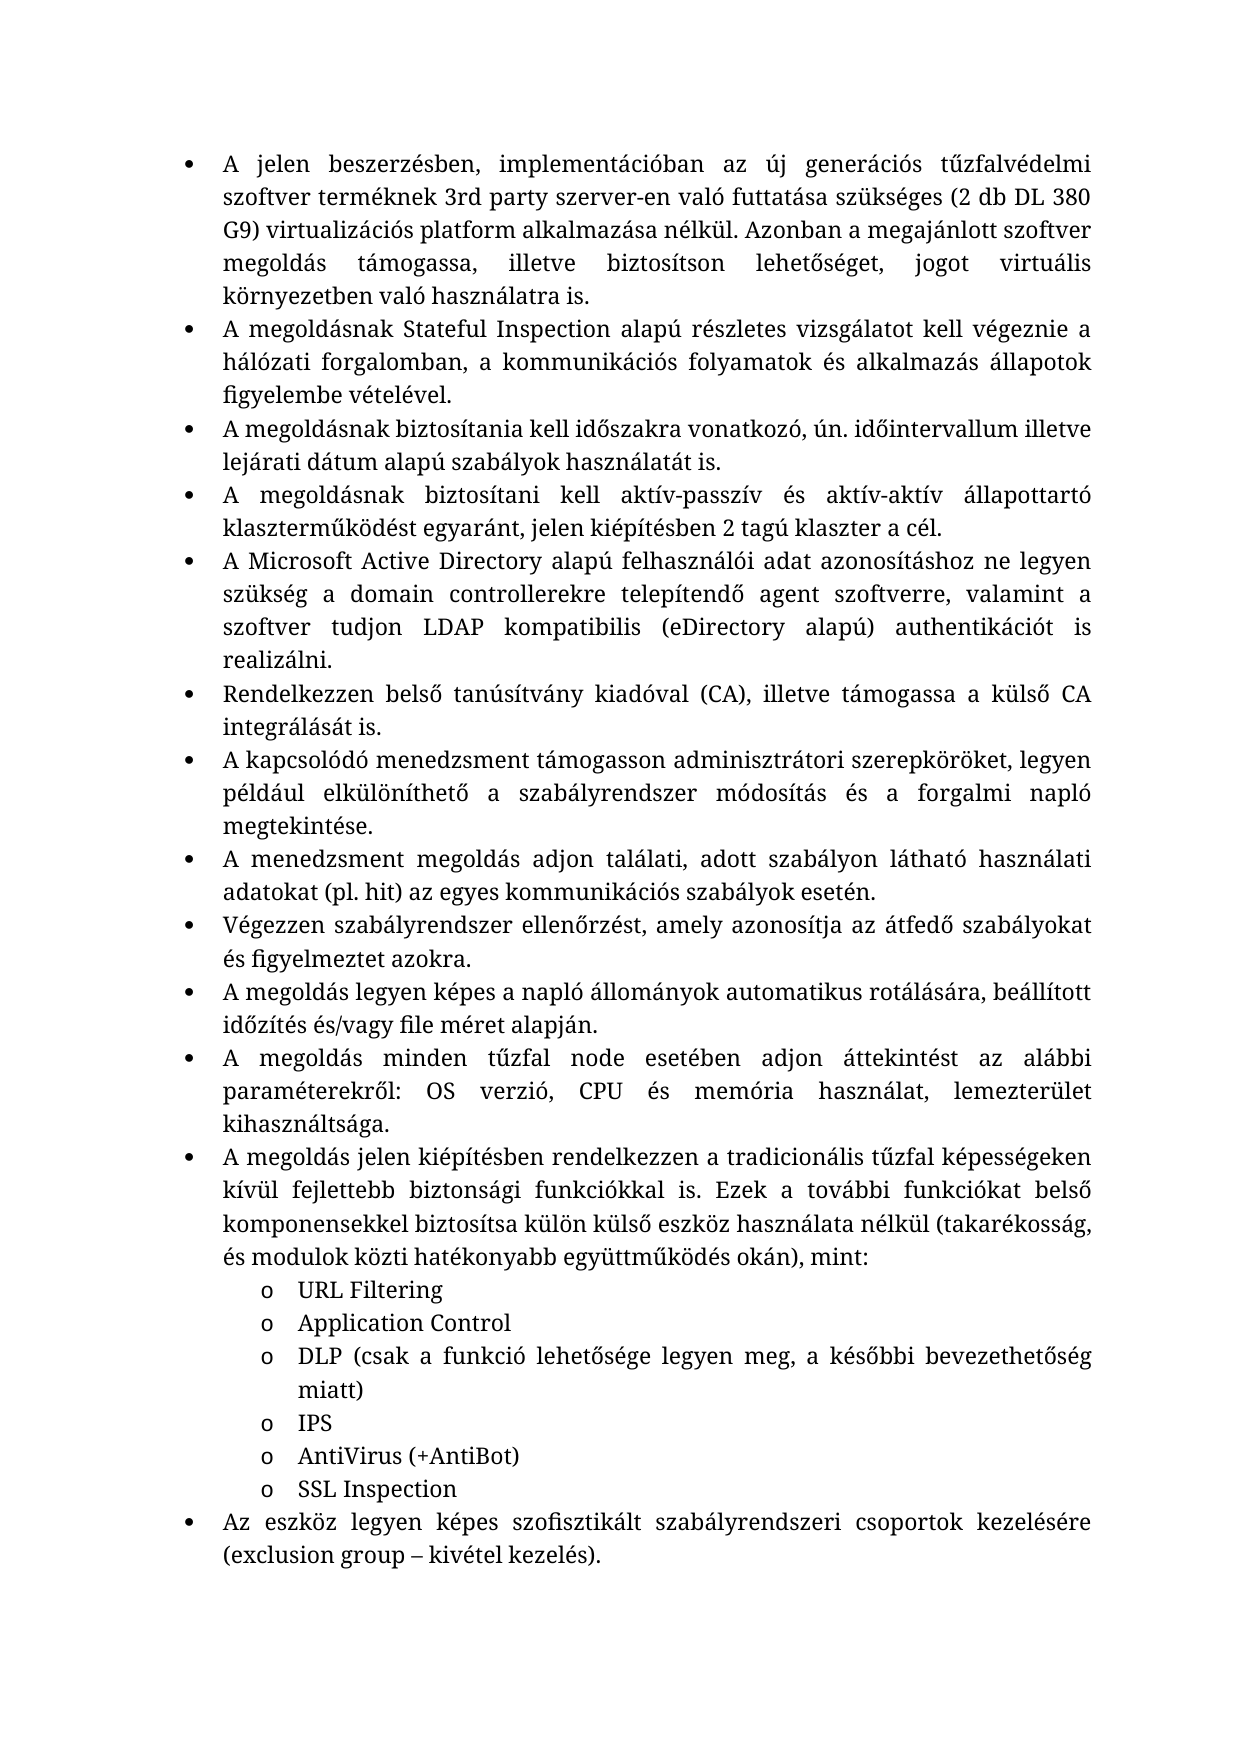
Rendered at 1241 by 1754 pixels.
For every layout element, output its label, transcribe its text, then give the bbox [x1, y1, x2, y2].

list A megoldás legyen képes a napló állományok automatikus rotálására, beállított időzítés és/vagy file méret alapján. [185, 976, 1093, 1040]
list A megoldás minden tűzfal node esetében adjon áttekintést az alábbi paraméterekről: OS verzió, CPU és memória használat, lemezterület kihasználtsága. [185, 1042, 1093, 1139]
list A megoldásnak Stateful Inspection alapú részletes vizsgálatot kell végeznie a hálózati forgalomban, a kommunikációs folyamatok és alkalmazás állapotok figyelembe vételével. [185, 313, 1093, 411]
list IPS [260, 1407, 1093, 1438]
list A Microsoft Active Directory alapú felhasználói adat azonosításhoz ne legyen szükség a domain controllerekre telepítendő agent szoftverre, valamint a szoftver tudjon LDAP kompatibilis (eDirectory alapú) authentikációt is realizálni. [185, 545, 1093, 676]
list A kapcsolódó menedzsment támogasson adminisztrátori szerepköröket, legyen például elkülöníthető a szabályrendszer módosítás és a forgalmi napló megtekintése. [185, 744, 1093, 841]
list DLP (csak a funkció lehetősége legyen meg, a későbbi bevezethetőség miatt) [260, 1340, 1093, 1405]
list Az eszköz legyen képes szofisztikált szabályrendszeri csoportok kezelésére (exclusion group – kivétel kezelés). [185, 1506, 1093, 1571]
list A menedzsment megoldás adjon találati, adott szabályon látható használati adatokat (pl. hit) az egyes kommunikációs szabályok esetén. [185, 843, 1093, 908]
list A megoldás jelen kiépítésben rendelkezzen a tradicionális tűzfal képességeken kívül fejlettebb biztonsági funkciókkal is. Ezek a további funkciókat belső komponensekkel biztosítsa külön külső eszköz használata nélkül (takarékosság, és modulok közti hatékonyabb együttműködés okán), mint: [185, 1141, 1093, 1272]
list A megoldásnak biztosítani kell aktív-passzív és aktív-aktív állapottartó klaszterműködést egyaránt, jelen kiépítésben 2 tagú klaszter a cél. [185, 479, 1093, 543]
list AntiVirus (+AntiBot) [260, 1440, 1093, 1471]
list A jelen beszerzésben, implementációban az új generációs tűzfalvédelmi szoftver terméknek 3rd party szerver-en való futtatása szükséges (2 db DL 380 G9) virtualizációs platform alkalmazása nélkül. Azonban a megajánlott szoftver megoldás támogassa, illetve biztosítson lehetőséget, jogot virtuális környezetben való használatra is. [185, 148, 1093, 311]
list Végezzen szabályrendszer ellenőrzést, amely azonosítja az átfedő szabályokat és figyelmeztet azokra. [185, 909, 1093, 974]
list Rendelkezzen belső tanúsítvány kiadóval (CA), illetve támogassa a külső CA integrálását is. [185, 678, 1093, 742]
list A megoldásnak biztosítania kell időszakra vonatkozó, ún. időintervallum illetve lejárati dátum alapú szabályok használatát is. [185, 413, 1093, 477]
list Application Control [260, 1307, 1093, 1338]
list SSL Inspection [260, 1473, 1093, 1504]
list URL Filtering [260, 1274, 1093, 1305]
